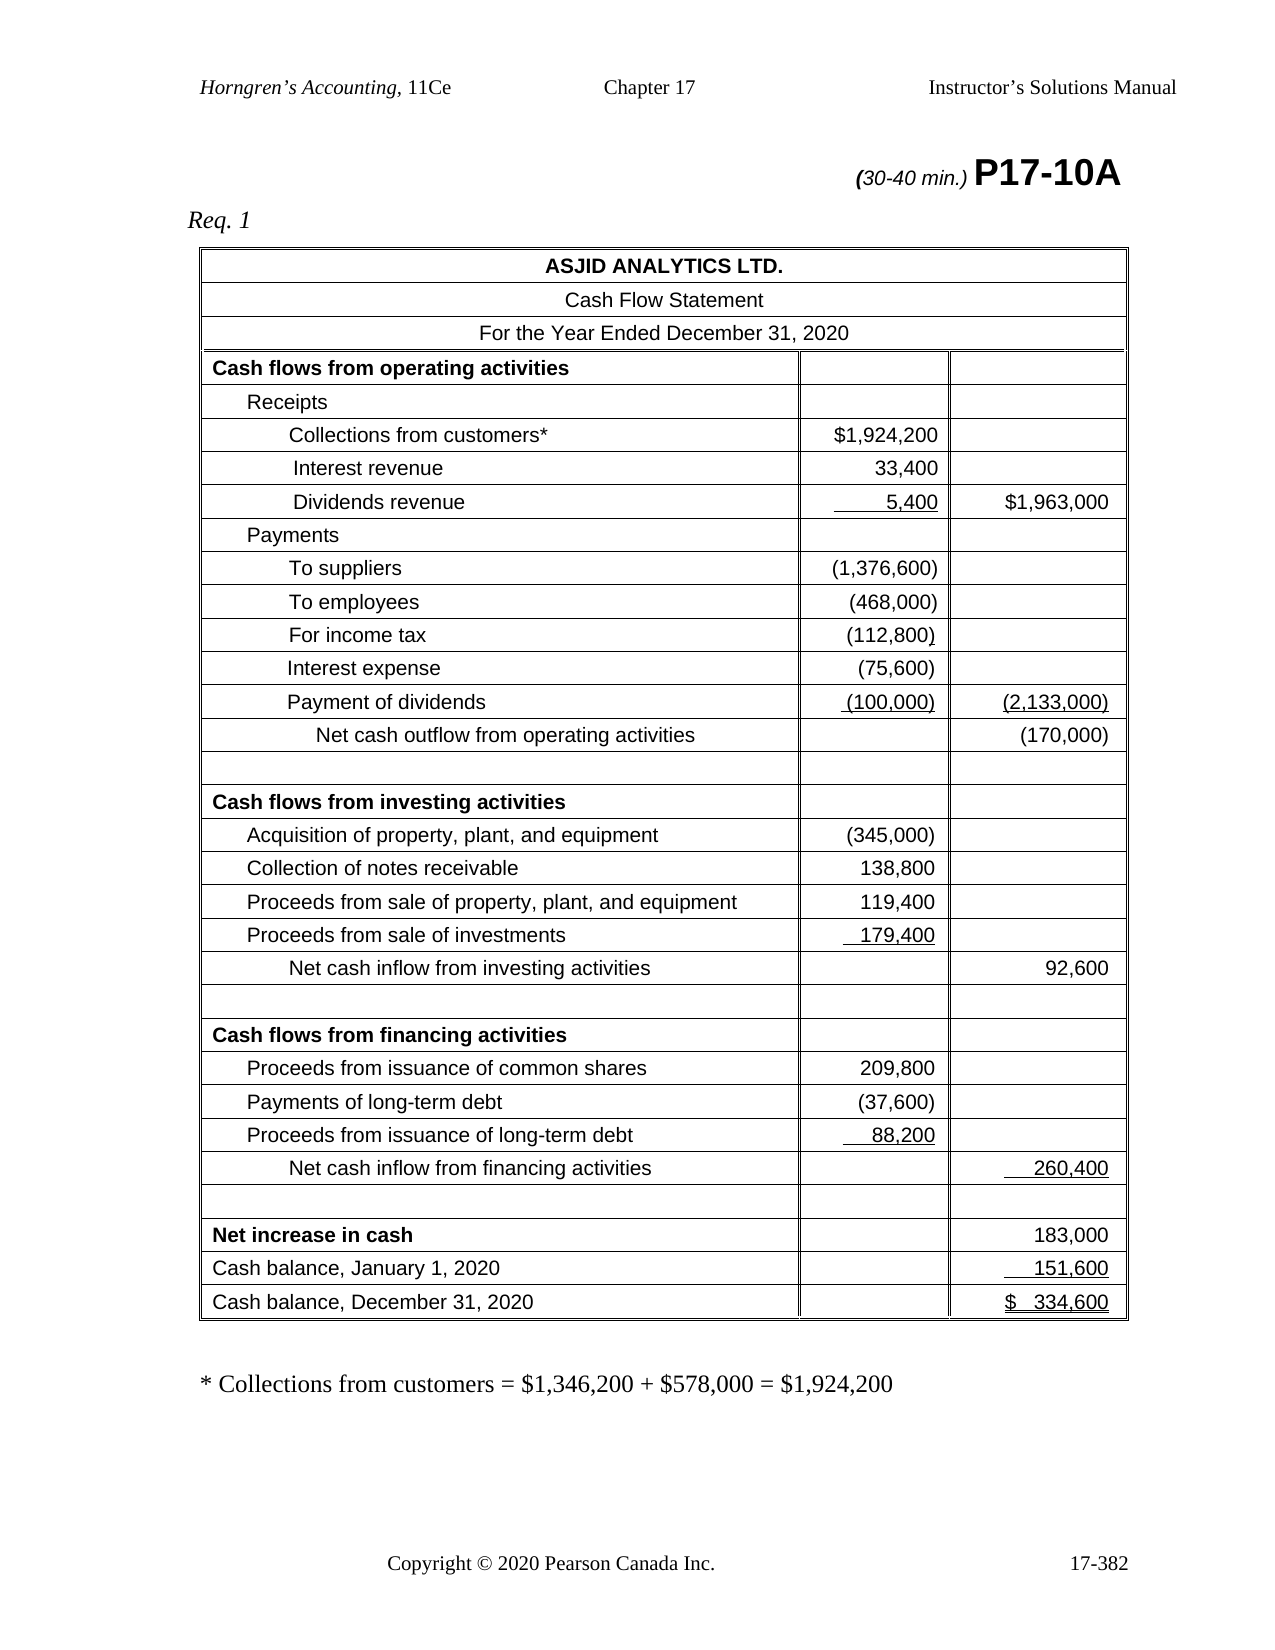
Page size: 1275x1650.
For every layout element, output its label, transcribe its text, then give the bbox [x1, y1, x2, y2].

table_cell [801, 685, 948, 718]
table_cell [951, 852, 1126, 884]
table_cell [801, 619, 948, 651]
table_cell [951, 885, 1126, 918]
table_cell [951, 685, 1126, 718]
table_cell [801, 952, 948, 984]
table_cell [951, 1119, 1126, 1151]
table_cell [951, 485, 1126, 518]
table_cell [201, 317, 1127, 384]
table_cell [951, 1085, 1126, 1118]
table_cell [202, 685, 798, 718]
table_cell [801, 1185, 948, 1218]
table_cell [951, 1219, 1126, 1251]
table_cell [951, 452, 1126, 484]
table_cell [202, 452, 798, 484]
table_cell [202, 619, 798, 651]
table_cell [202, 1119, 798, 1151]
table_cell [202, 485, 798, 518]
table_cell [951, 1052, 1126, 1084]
text Req. 1 [187, 206, 1177, 234]
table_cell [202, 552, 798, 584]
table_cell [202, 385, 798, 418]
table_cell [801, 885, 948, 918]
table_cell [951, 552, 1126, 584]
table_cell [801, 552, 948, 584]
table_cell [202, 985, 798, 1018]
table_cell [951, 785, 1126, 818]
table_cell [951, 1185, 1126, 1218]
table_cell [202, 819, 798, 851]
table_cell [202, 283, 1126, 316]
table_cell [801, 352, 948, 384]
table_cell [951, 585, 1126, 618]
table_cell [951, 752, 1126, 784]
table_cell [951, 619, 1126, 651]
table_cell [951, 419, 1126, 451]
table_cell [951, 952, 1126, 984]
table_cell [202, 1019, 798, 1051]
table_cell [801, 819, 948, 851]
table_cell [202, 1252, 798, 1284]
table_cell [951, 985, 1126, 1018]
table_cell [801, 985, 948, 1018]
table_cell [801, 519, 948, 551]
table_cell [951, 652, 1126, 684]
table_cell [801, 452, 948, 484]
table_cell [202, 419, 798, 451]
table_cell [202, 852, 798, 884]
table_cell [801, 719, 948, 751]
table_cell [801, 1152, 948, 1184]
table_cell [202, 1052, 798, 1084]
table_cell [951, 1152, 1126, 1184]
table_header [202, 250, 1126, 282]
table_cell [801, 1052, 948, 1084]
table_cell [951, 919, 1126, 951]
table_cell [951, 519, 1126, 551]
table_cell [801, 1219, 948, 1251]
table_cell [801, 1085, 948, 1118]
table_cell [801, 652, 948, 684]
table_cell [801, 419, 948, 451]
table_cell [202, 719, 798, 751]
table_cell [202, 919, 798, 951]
text (30-40 min.) P17-10A [348, 150, 1121, 193]
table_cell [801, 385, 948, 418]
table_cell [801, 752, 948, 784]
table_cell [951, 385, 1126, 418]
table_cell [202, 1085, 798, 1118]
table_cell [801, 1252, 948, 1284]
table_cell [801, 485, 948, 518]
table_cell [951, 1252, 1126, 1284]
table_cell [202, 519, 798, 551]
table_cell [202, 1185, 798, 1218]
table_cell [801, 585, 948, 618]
text * Collections from customers = $1,346,200 + $578,000 = $1,924,200 [199, 1369, 1176, 1397]
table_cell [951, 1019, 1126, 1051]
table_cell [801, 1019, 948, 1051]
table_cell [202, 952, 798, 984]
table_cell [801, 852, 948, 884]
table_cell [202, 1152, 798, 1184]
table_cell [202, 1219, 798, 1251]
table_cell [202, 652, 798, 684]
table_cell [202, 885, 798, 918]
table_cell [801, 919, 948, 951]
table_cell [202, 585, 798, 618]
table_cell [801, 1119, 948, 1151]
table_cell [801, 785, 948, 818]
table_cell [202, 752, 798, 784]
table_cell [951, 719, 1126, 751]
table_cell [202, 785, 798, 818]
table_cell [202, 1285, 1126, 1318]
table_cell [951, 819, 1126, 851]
